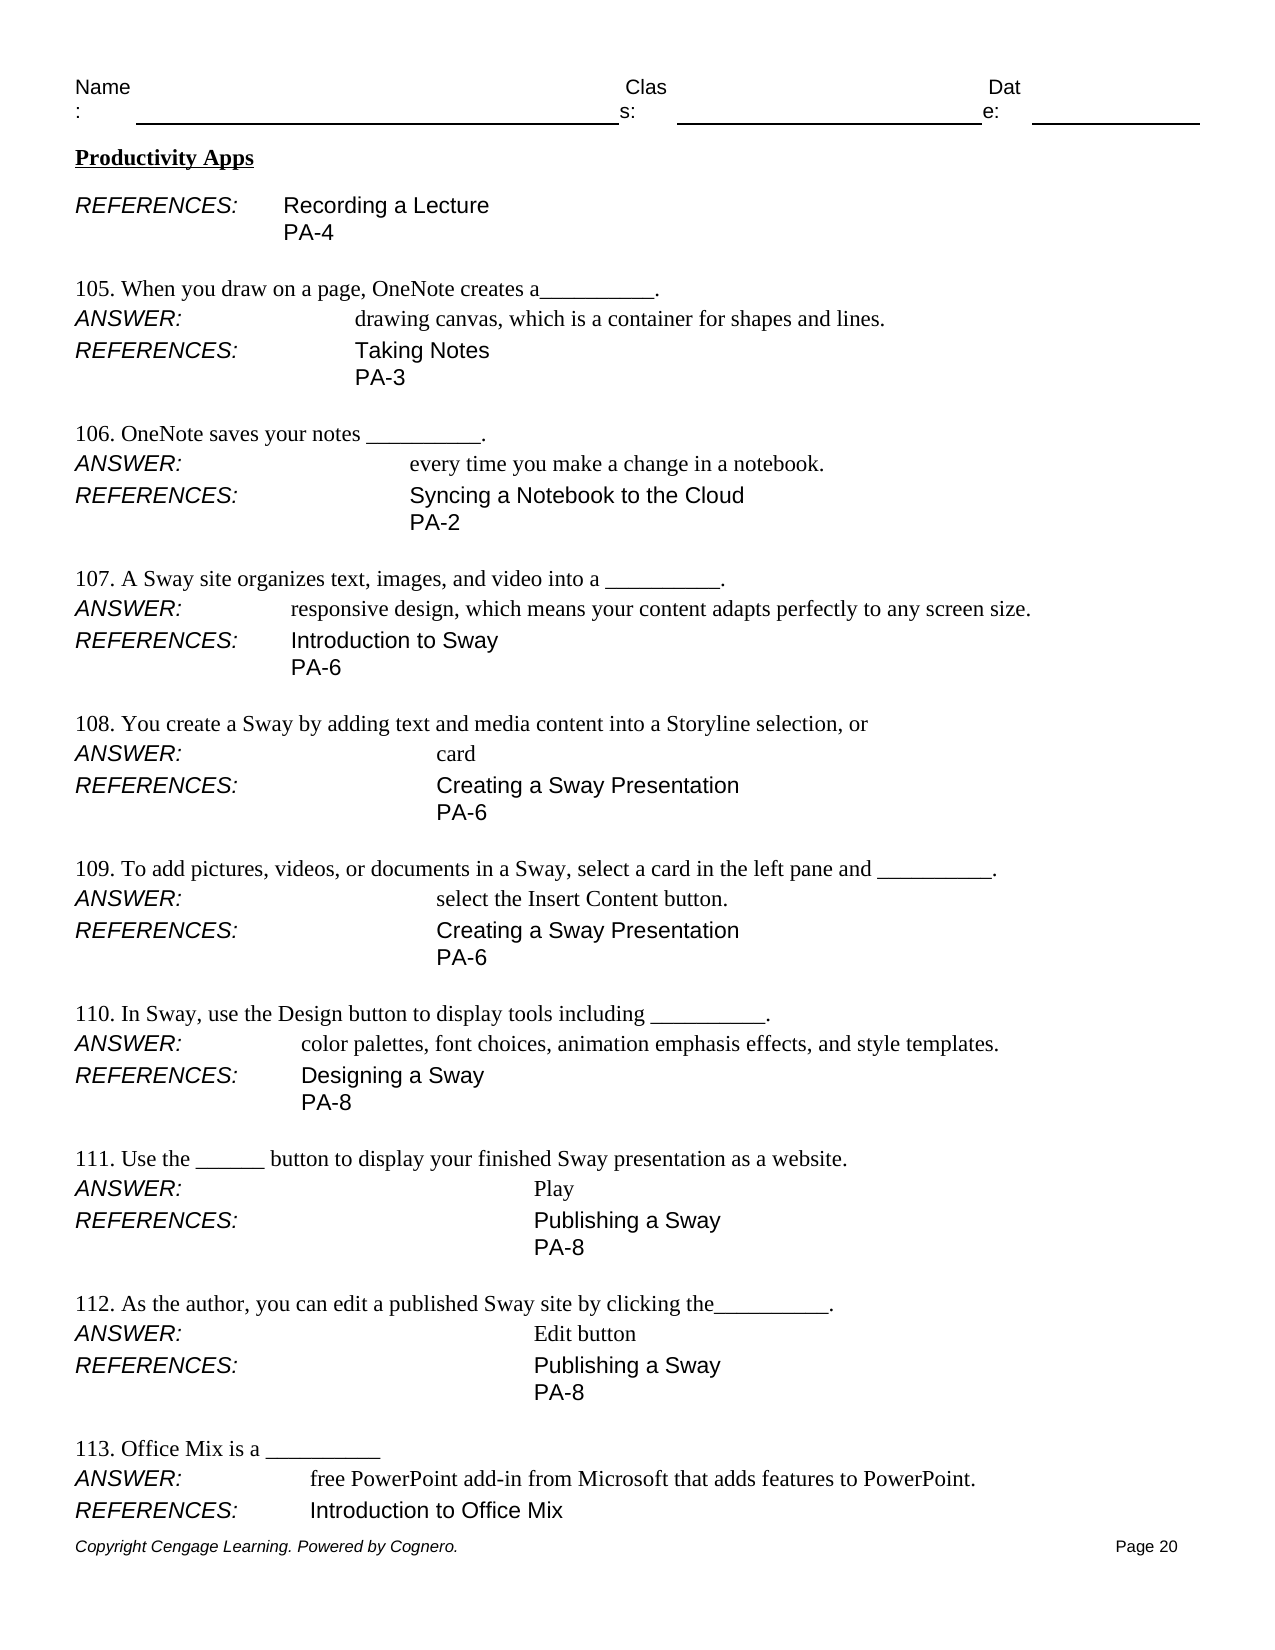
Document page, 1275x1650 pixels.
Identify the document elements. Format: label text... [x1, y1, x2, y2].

table_header 106. ​OneNote saves your notes __________. [75, 420, 1200, 538]
table_header 108. ​You create a Sway by adding text and media content into a Storyline selection, or [75, 710, 1200, 828]
table_header 112. ​As the author, you can edit a published Sway site by clicking the__________. [75, 1290, 1200, 1408]
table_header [75, 1435, 1200, 1527]
table_header 109. ​To add pictures, videos, or documents in a Sway, select a card in the left pane and __________. [75, 855, 1200, 973]
table_header 107. A Sway site organizes text, images, and video into a __________. [75, 565, 1200, 683]
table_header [75, 189, 1200, 248]
table_header 105. ​When you draw on a page, OneNote creates a__________. [75, 275, 1200, 393]
table_header 110. ​In Sway, use the Design button to display tools including __________. [75, 1000, 1200, 1118]
table_header 111. ​Use the ______ button to display your finished Sway presentation as a website. [75, 1145, 1200, 1263]
